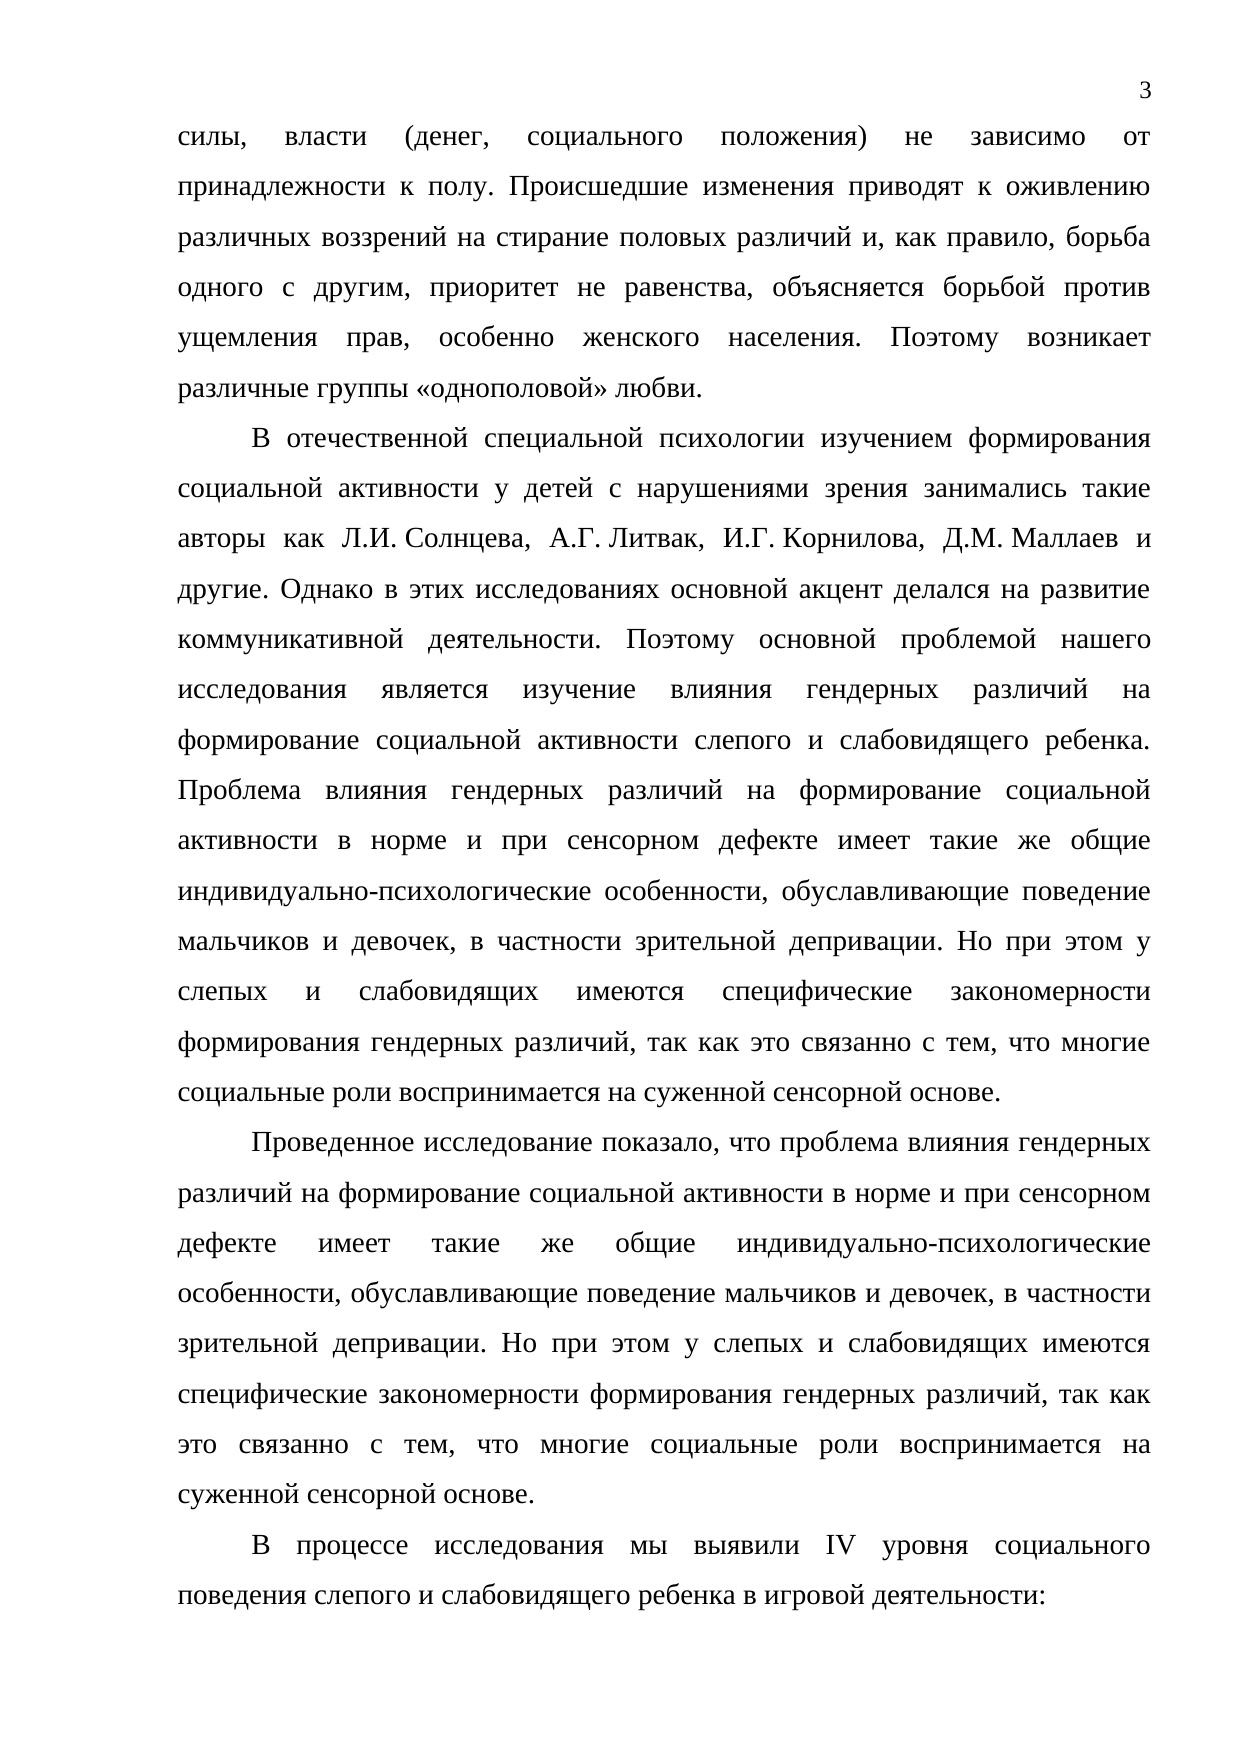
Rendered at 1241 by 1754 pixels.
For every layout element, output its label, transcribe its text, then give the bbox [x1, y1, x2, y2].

text Проведенное исследование показало, что проблема влияния гендерных различий на формирование социальной активности в норме и при сенсорном дефекте имеет такие же общие индивидуально-психологические особенности, обуславливающие поведение мальчиков и девочек, в частности зрительной депривации. Но при этом у слепых и слабовидящих имеются специфические закономерности формирования гендерных различий, так как это связанно с тем, что многие социальные роли воспринимается на суженной сенсорной основе. [177, 1124, 1152, 1510]
text В процессе исследования мы выявили IV уровня социального поведения слепого и слабовидящего ребенка в игровой деятельности: [177, 1527, 1152, 1611]
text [177, 118, 1152, 403]
text В отечественной специальной психологии изучением формирования социальной активности у детей с нарушениями зрения занимались такие авторы как Л.И. Солнцева, А.Г. Литвак, И.Г. Корнилова, Д.М. Маллаев и другие. Однако в этих исследованиях основной акцент делался на развитие коммуникативной деятельности. Поэтому основной проблемой нашего исследования является изучение влияния гендерных различий на формирование социальной активности слепого и слабовидящего ребенка. Проблема влияния гендерных различий на формирование социальной активности в норме и при сенсорном дефекте имеет такие же общие индивидуально-психологические особенности, обуславливающие поведение мальчиков и девочек, в частности зрительной депривации. Но при этом у слепых и слабовидящих имеются специфические закономерности формирования гендерных различий, так как это связанно с тем, что многие социальные роли воспринимается на суженной сенсорной основе. [177, 420, 1152, 1108]
